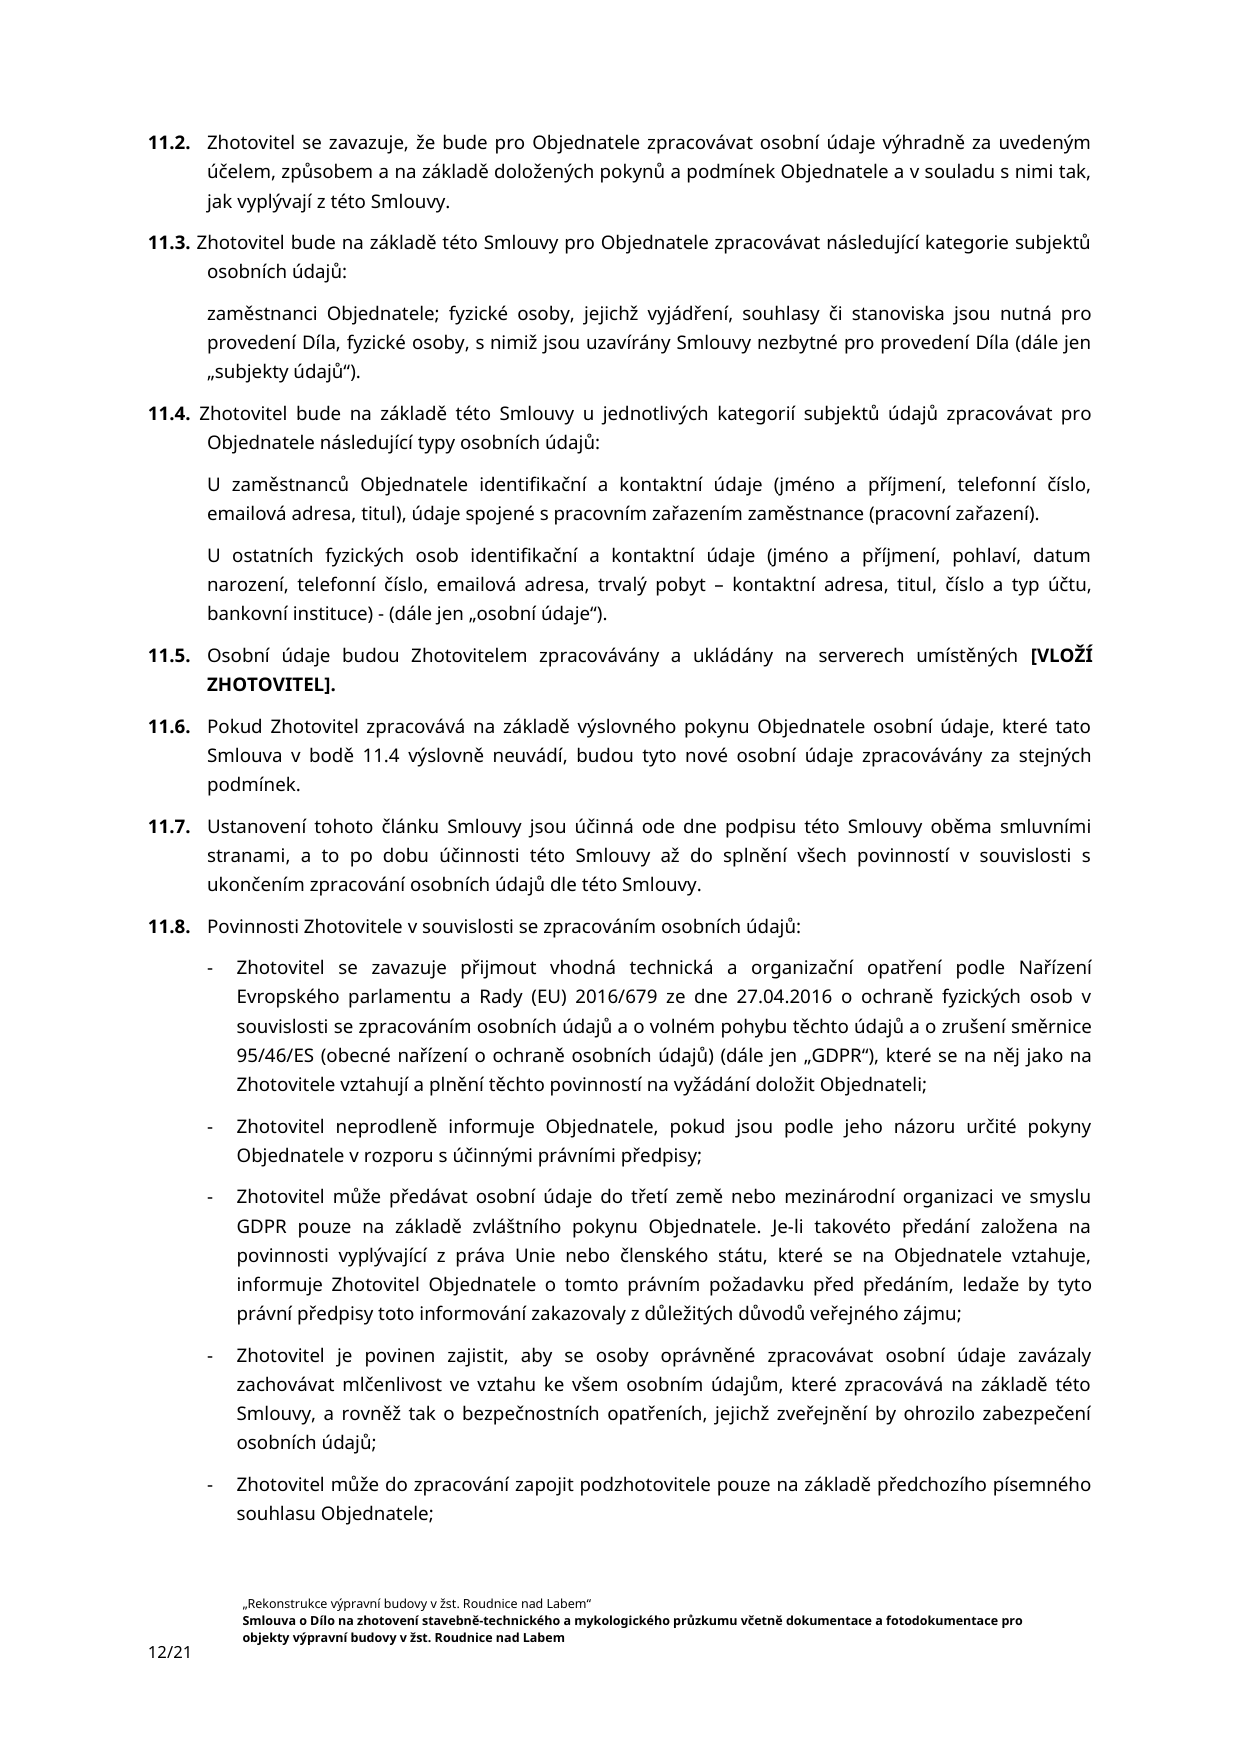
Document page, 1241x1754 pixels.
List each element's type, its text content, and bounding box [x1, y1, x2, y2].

text 11.8. Povinnosti Zhotovitele v souvislosti se zpracováním osobních údajů: [148, 910, 1092, 939]
text - Zhotovitel je povinen zajistit, aby se osoby oprávněné zpracovávat osobní údaje zavázaly zachovávat mlčenlivost ve vztahu ke všem osobním údajům, které zpracovává na základě této Smlouvy, a rovněž tak o bezpečnostních opatřeních, jejichž zveřejnění by ohrozilo zabezpečení osobních údajů; [207, 1339, 1092, 1456]
text 11.4. Zhotovitel bude na základě této Smlouvy u jednotlivých kategorií subjektů údajů zpracovávat pro Objednatele následující typy osobních údajů: [148, 397, 1092, 456]
text - Zhotovitel se zavazuje přijmout vhodná technická a organizační opatření podle Nařízení Evropského parlamentu a Rady (EU) 2016/679 ze dne 27.04.2016 o ochraně fyzických osob v souvislosti se zpracováním osobních údajů a o volném pohybu těchto údajů a o zrušení směrnice 95/46/ES (obecné nařízení o ochraně osobních údajů) (dále jen „GDPR“), které se na něj jako na Zhotovitele vztahují a plnění těchto povinností na vyžádání doložit Objednateli; [207, 951, 1092, 1097]
text zaměstnanci Objednatele; fyzické osoby, jejichž vyjádření, souhlasy či stanoviska jsou nutná pro provedení Díla, fyzické osoby, s nimiž jsou uzavírány Smlouvy nezbytné pro provedení Díla (dále jen „subjekty údajů“). [207, 297, 1092, 385]
text U zaměstnanců Objednatele identifikační a kontaktní údaje (jméno a příjmení, telefonní číslo, emailová adresa, titul), údaje spojené s pracovním zařazením zaměstnance (pracovní zařazení). [207, 468, 1092, 526]
text 11.6. Pokud Zhotovitel zpracovává na základě výslovného pokynu Objednatele osobní údaje, které tato Smlouva v bodě 11.4 výslovně neuvádí, budou tyto nové osobní údaje zpracovávány za stejných podmínek. [148, 710, 1092, 797]
text U ostatních fyzických osob identifikační a kontaktní údaje (jméno a příjmení, pohlaví, datum narození, telefonní číslo, emailová adresa, trvalý pobyt – kontaktní adresa, titul, číslo a typ účtu, bankovní instituce) - (dále jen „osobní údaje“). [207, 539, 1092, 626]
text 11.3. Zhotovitel bude na základě této Smlouvy pro Objednatele zpracovávat následující kategorie subjektů osobních údajů: [148, 226, 1092, 285]
text 11.2. Zhotovitel se zavazuje, že bude pro Objednatele zpracovávat osobní údaje výhradně za uvedeným účelem, způsobem a na základě doložených pokynů a podmínek Objednatele a v souladu s nimi tak, jak vyplývají z této Smlouvy. [148, 126, 1092, 214]
text 11.5. Osobní údaje budou Zhotovitelem zpracovávány a ukládány na serverech umístěných [VLOŽÍ ZHOTOVITEL]. [148, 639, 1092, 697]
text - Zhotovitel může předávat osobní údaje do třetí země nebo mezinárodní organizaci ve smyslu GDPR pouze na základě zvláštního pokynu Objednatele. Je-li takovéto předání založena na povinnosti vyplývající z práva Unie nebo členského státu, které se na Objednatele vztahuje, informuje Zhotovitel Objednatele o tomto právním požadavku před předáním, ledaže by tyto právní předpisy toto informování zakazovaly z důležitých důvodů veřejného zájmu; [207, 1181, 1092, 1326]
text - Zhotovitel neprodleně informuje Objednatele, pokud jsou podle jeho názoru určité pokyny Objednatele v rozporu s účinnými právními předpisy; [207, 1110, 1092, 1168]
text - Zhotovitel může do zpracování zapojit podzhotovitele pouze na základě předchozího písemného souhlasu Objednatele; [207, 1468, 1092, 1526]
text 11.7. Ustanovení tohoto článku Smlouvy jsou účinná ode dne podpisu této Smlouvy oběma smluvními stranami, a to po dobu účinnosti této Smlouvy až do splnění všech povinností v souvislosti s ukončením zpracování osobních údajů dle této Smlouvy. [148, 810, 1092, 897]
